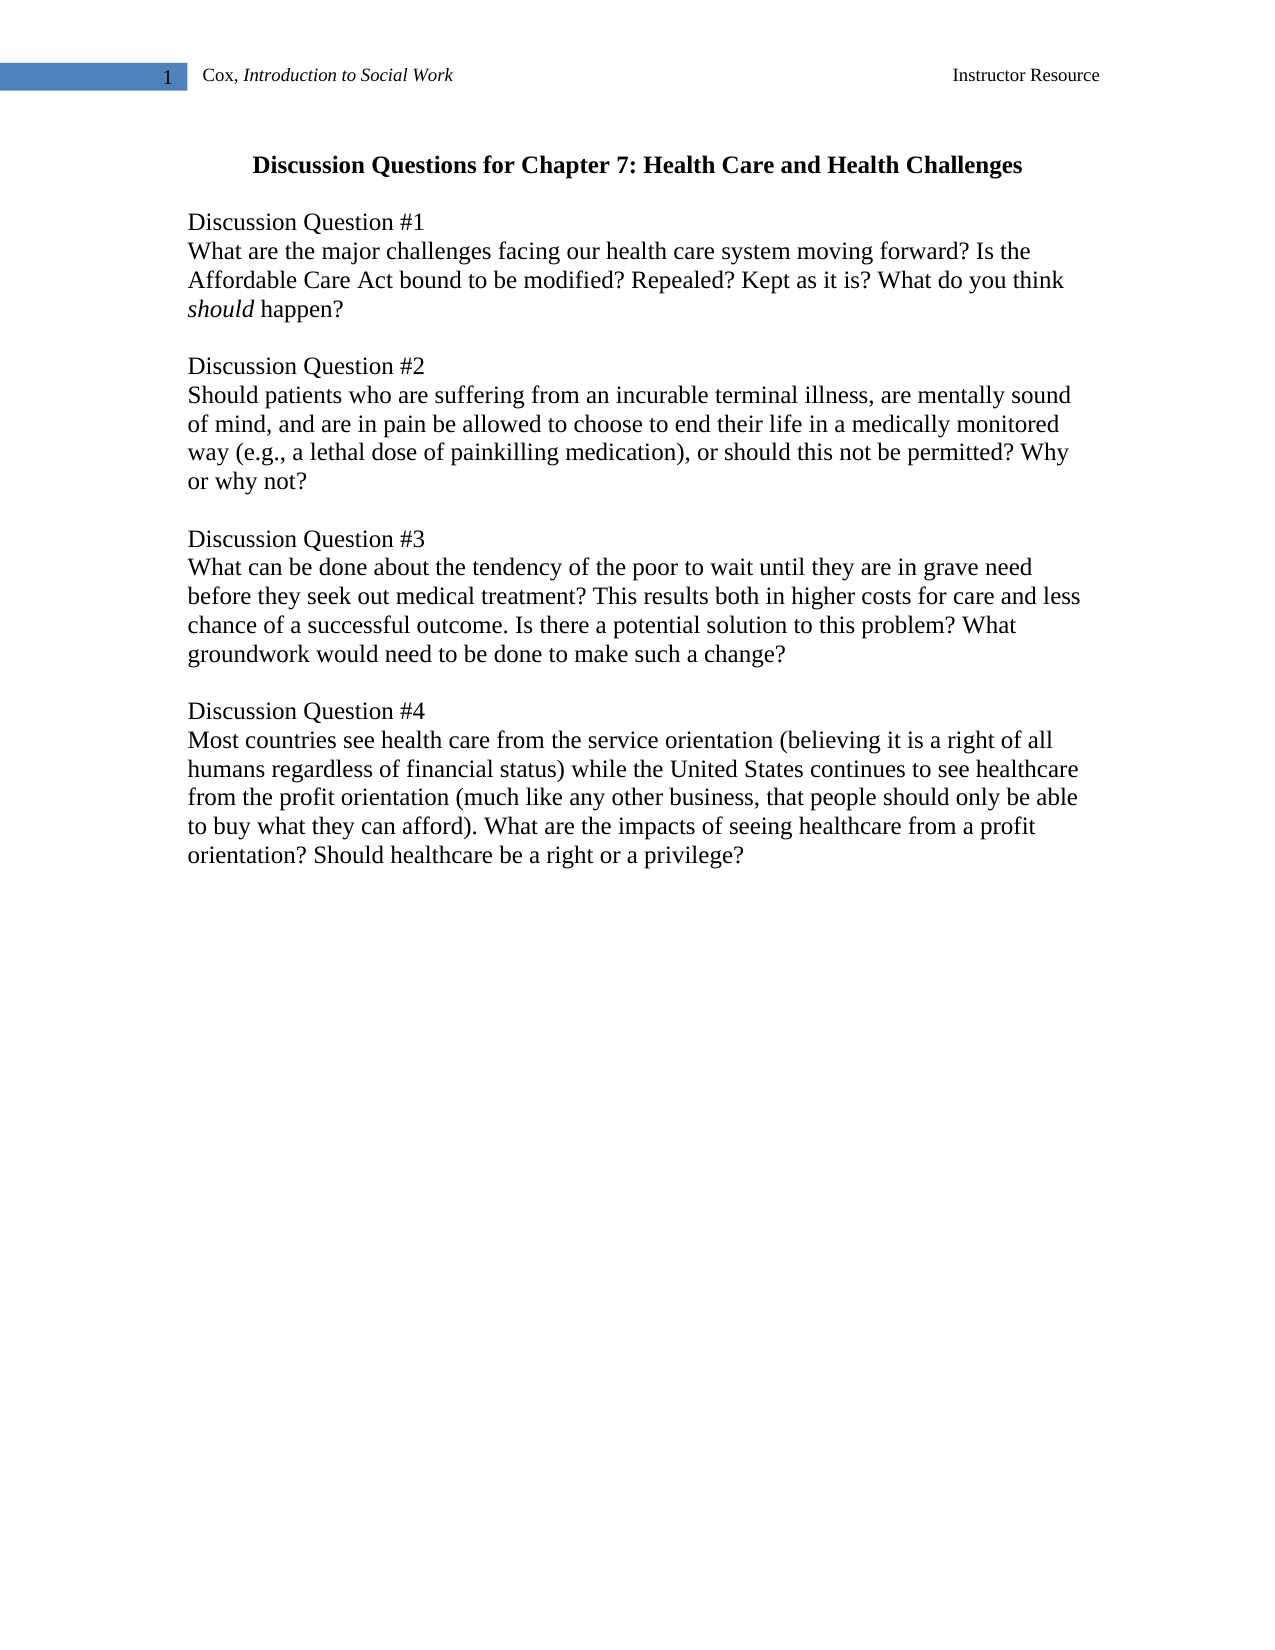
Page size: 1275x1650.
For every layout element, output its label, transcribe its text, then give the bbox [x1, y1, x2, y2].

text What are the major challenges facing our health care system moving forward? Is the Affordable Care Act bound to be modified? Repealed? Kept as it is? What do you think should happen? [187, 236, 1087, 322]
text Most countries see health care from the service orientation (believing it is a right of all humans regardless of financial status) while the United States continues to see healthcare from the profit orientation (much like any other business, that people should only be able to buy what they can afford). What are the impacts of seeing healthcare from a profit orientation? Should healthcare be a right or a privilege? [187, 725, 1087, 869]
text What can be done about the tendency of the poor to wait until they are in grave need before they seek out medical treatment? This results both in higher costs for care and less chance of a successful outcome. Is there a potential solution to this problem? What groundwork would need to be done to make such a change? [187, 552, 1087, 667]
text Discussion Question #4 [187, 696, 1087, 725]
text Discussion Questions for Chapter 7: Health Care and Health Challenges [187, 150, 1087, 179]
text Discussion Question #3 [187, 524, 1087, 552]
text Discussion Question #2 [187, 351, 1087, 380]
text Should patients who are suffering from an incurable terminal illness, are mentally sound of mind, and are in pain be allowed to choose to end their life in a medically monitored way (e.g., a lethal dose of painkilling medication), or should this not be permitted? Why or why not? [187, 380, 1087, 495]
text Discussion Question #1 [187, 207, 1087, 236]
